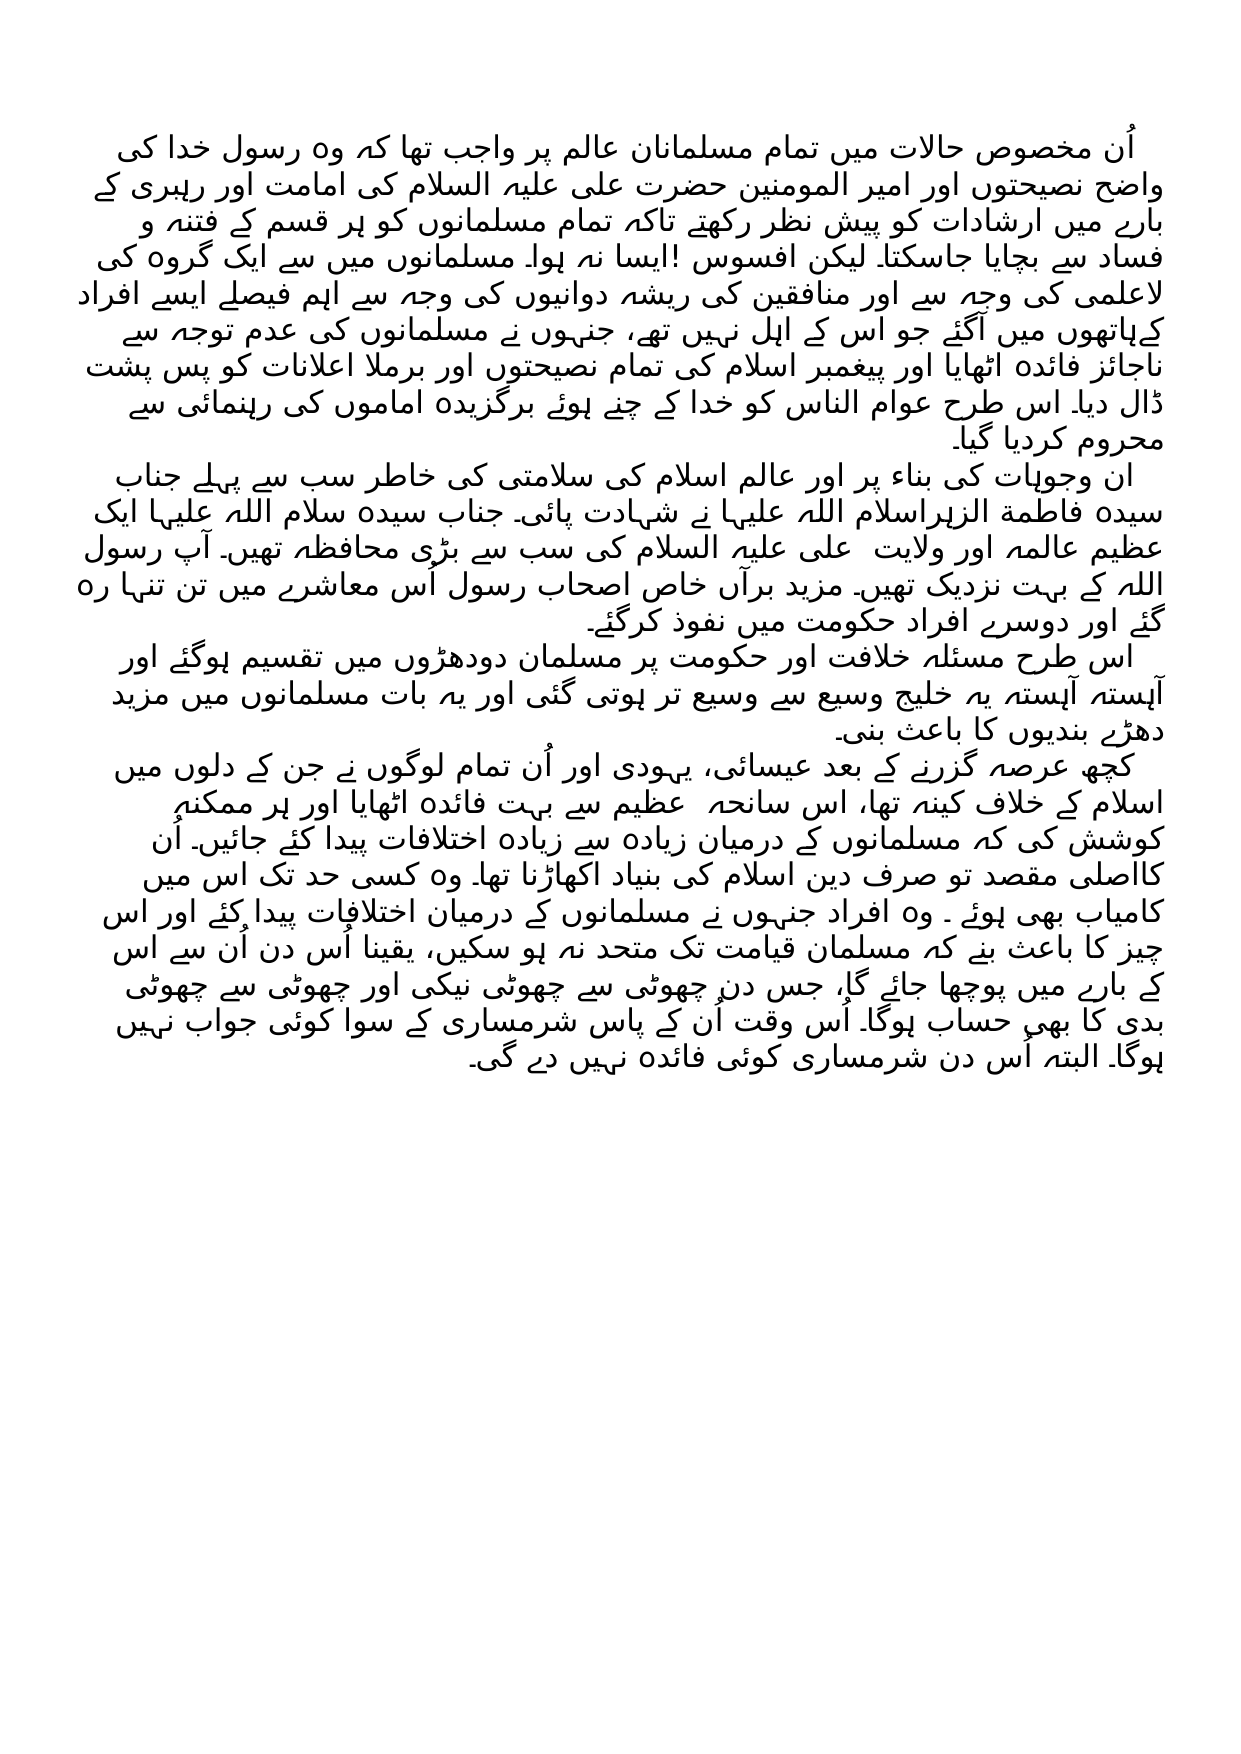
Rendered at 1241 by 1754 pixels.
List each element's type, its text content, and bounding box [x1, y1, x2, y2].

text کچھ عرصہ گزرنے کے بعد عیسائی، یہودی اور اُن تمام لوگوں نے جن کے دلوں میں اسلام کے خلاف کینہ تھا، اس سانحہ عظیم سے بہت فائدہ اٹھایا اور ہر ممکنہ کوشش کی کہ مسلمانوں کے درمیان زیادہ سے زیادہ اختلافات پیدا کئے جائیں۔ اُن کااصلی مقصد تو صرف دین اسلام کی بنیاد اکھاڑنا تھا۔ وہ کسی حد تک اس میں کامیاب بھی ہوئے ۔ وہ افراد جنہوں نے مسلمانوں کے درمیان اختلافات پیدا کئے اور اس چیز کا باعث بنے کہ مسلمان قیامت تک متحد نہ ہو سکیں، یقینا اُس دن اُن سے اس کے بارے میں پوچھا جائے گا، جس دن چھوٹی سے چھوٹی نیکی اور چھوٹی سے چھوٹی بدی کا بھی حساب ہوگا۔ اُس وقت اُن کے پاس شرمساری کے سوا کوئی جواب نہیں ہوگا۔ البتہ اُس دن شرمساری کوئی فائدہ نہیں دے گی۔ [75, 748, 1165, 1075]
text اس طرح مسئلہ خلافت اور حکومت پر مسلمان دودھڑوں میں تقسیم ہوگئے اور آہستہ آہستہ یہ خلیج وسیع سے وسیع تر ہوتی گئی اور یہ بات مسلمانوں میں مزید دھڑے بندیوں کا باعث بنی۔ [75, 639, 1165, 748]
text اُن مخصوص حالات میں تمام مسلمانان عالم پر واجب تھا کہ وہ رسول خدا کی واضح نصیحتوں اور امیر المومنین حضرت علی علیہ السلام کی امامت اور رہبری کے بارے میں ارشادات کو پیش نظر رکھتے تاکہ تمام مسلمانوں کو ہر قسم کے فتنہ و فساد سے بچایا جاسکتا۔ لیکن افسوس !ایسا نہ ہوا۔ مسلمانوں میں سے ایک گروہ کی لاعلمی کی وجہ سے اور منافقین کی ریشہ دوانیوں کی وجہ سے اہم فیصلے ایسے افراد کےہاتھوں میں آگئے جو اس کے اہل نہیں تھے، جنہوں نے مسلمانوں کی عدم توجہ سے ناجائز فائدہ اٹھایا اور پیغمبر اسلام کی تمام نصیحتوں اور برملا اعلانات کو پس پشت ڈال دیا۔ اس طرح عوام الناس کو خدا کے چنے ہوئے برگزیدہ اماموں کی رہنمائی سے محروم کردیا گیا۔ [75, 130, 1165, 457]
text ان وجوہات کی بناء پر اور عالم اسلام کی سلامتی کی خاطر سب سے پہلے جناب سیدہ فاطمة الزہراسلام اللہ علیہا نے شہادت پائی۔ جناب سیدہ سلام اللہ علیہا ایک عظیم عالمہ اور ولایت علی علیہ السلام کی سب سے بڑی محافظہ تھیں۔ آپ رسول اللہ کے بہت نزدیک تھیں۔ مزید برآں خاص اصحاب رسول اُس معاشرے میں تن تنہا رہ گئے اور دوسرے افراد حکومت میں نفوذ کرگئے۔ [75, 457, 1165, 639]
